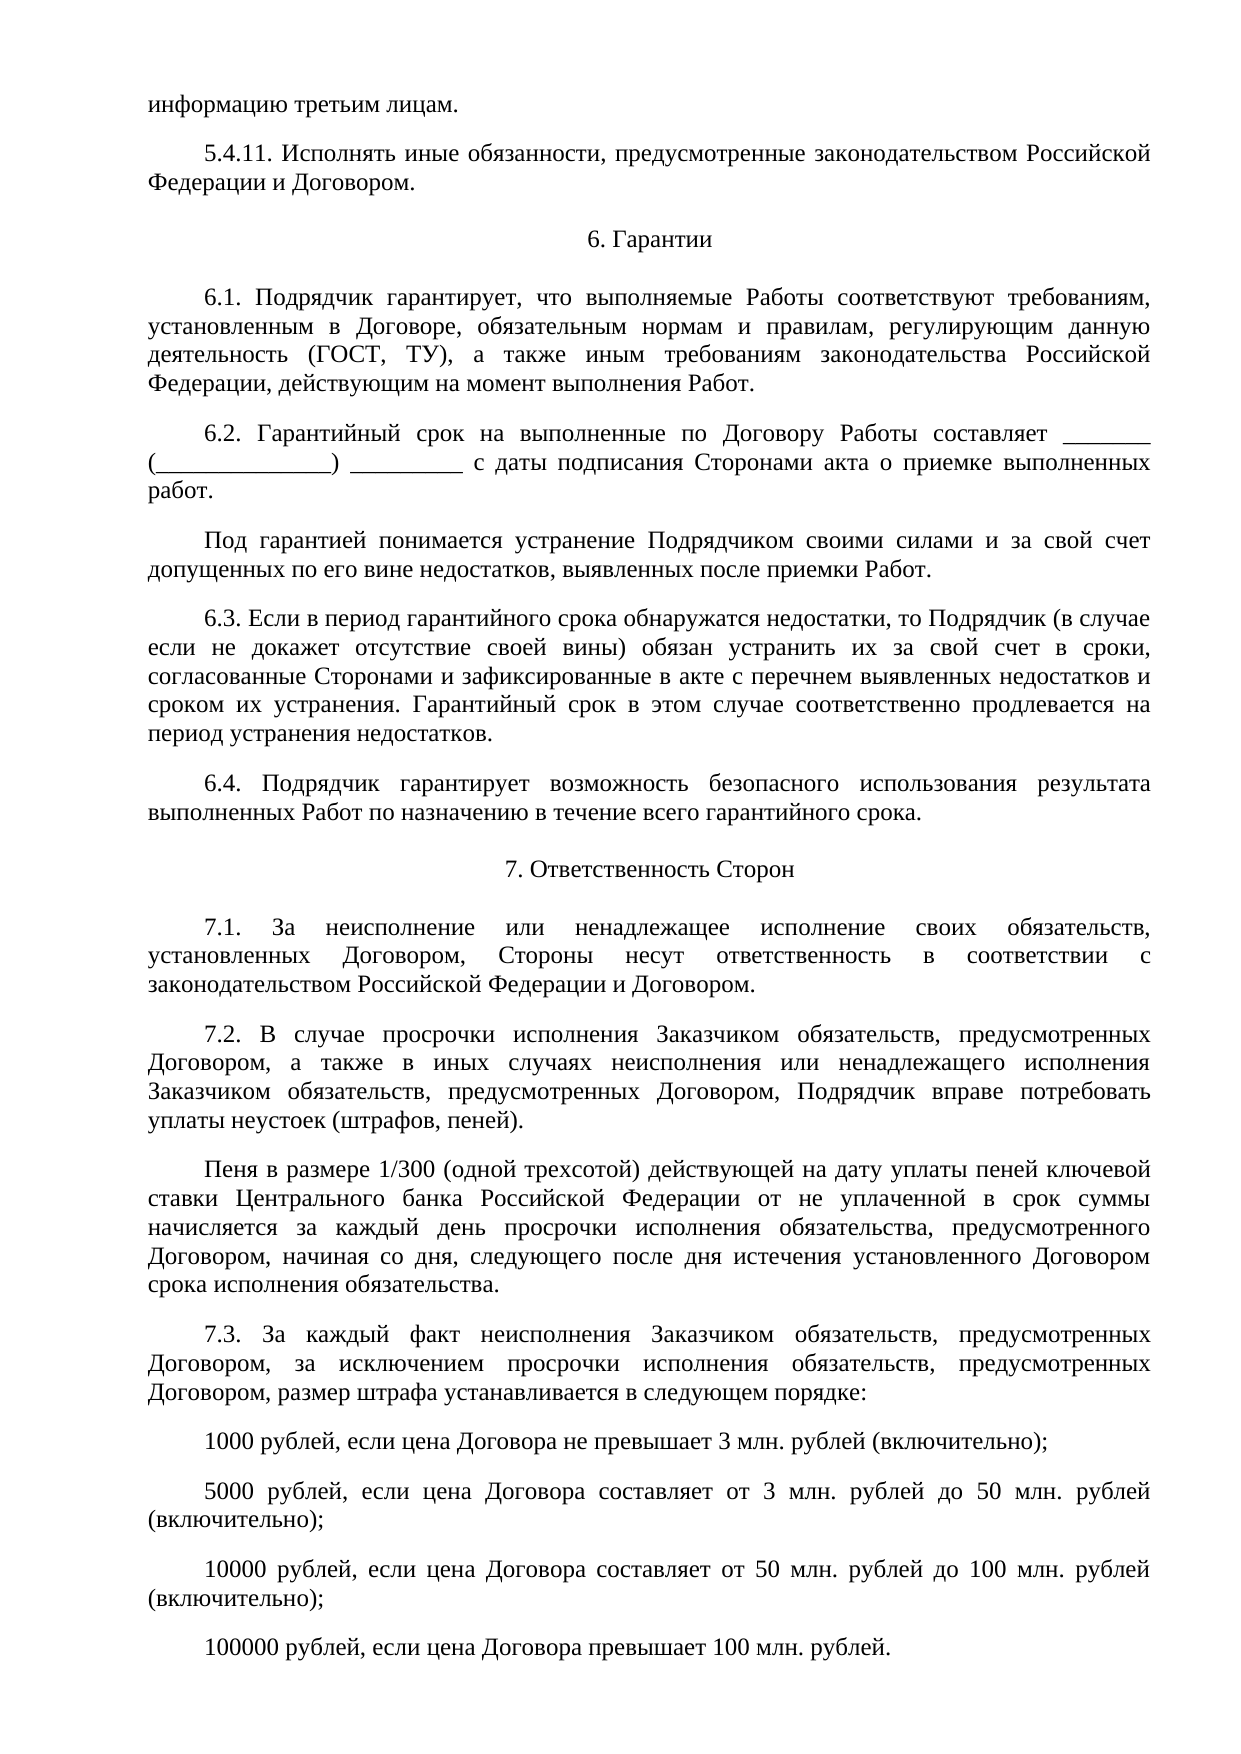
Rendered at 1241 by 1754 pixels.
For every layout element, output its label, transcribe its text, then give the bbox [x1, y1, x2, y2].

text 6. Гарантии [148, 224, 1152, 253]
text 5.4.11. Исполнять иные обязанности, предусмотренные законодательством Российской Федерации и Договором. [148, 138, 1152, 196]
text 1000 рублей, если цена Договора не превышает 3 млн. рублей (включительно); [148, 1426, 1152, 1455]
text Под гарантией понимается устранение Подрядчиком своими силами и за свой счет допущенных по его вине недостатков, выявленных после приемки Работ. [148, 525, 1152, 582]
text 6.3. Если в период гарантийного срока обнаружатся недостатки, то Подрядчик (в случае если не докажет отсутствие своей вины) обязан устранить их за свой счет в сроки, согласованные Сторонами и зафиксированные в акте с перечнем выявленных недостатков и сроком их устранения. Гарантийный срок в этом случае соответственно продлевается на период устранения недостатков. [148, 603, 1152, 747]
text 7.3. За каждый факт неисполнения Заказчиком обязательств, предусмотренных Договором, за исключением просрочки исполнения обязательств, предусмотренных Договором, размер штрафа устанавливается в следующем порядке: [148, 1319, 1152, 1405]
text 7. Ответственность Сторон [148, 854, 1152, 883]
text 5000 рублей, если цена Договора составляет от 3 млн. рублей до 50 млн. рублей (включительно); [148, 1476, 1152, 1533]
text 6.4. Подрядчик гарантирует возможность безопасного использования результата выполненных Работ по назначению в течение всего гарантийного срока. [148, 768, 1152, 825]
text 6.2. Гарантийный срок на выполненные по Договору Работы составляет _______ (______________) _________ с даты подписания Сторонами акта о приемке выполненных работ. [148, 418, 1152, 504]
text 100000 рублей, если цена Договора превышает 100 млн. рублей. [148, 1632, 1152, 1661]
text 7.2. В случае просрочки исполнения Заказчиком обязательств, предусмотренных Договором, а также в иных случаях неисполнения или ненадлежащего исполнения Заказчиком обязательств, предусмотренных Договором, Подрядчик вправе потребовать уплаты неустоек (штрафов, пеней). [148, 1019, 1152, 1134]
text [148, 89, 1152, 117]
text 6.1. Подрядчик гарантирует, что выполняемые Работы соответствуют требованиям, установленным в Договоре, обязательным нормам и правилам, регулирующим данную деятельность (ГОСТ, ТУ), а также иным требованиям законодательства Российской Федерации, действующим на момент выполнения Работ. [148, 282, 1152, 397]
text 10000 рублей, если цена Договора составляет от 50 млн. рублей до 100 млн. рублей (включительно); [148, 1554, 1152, 1612]
text 7.1. За неисполнение или ненадлежащее исполнение своих обязательств, установленных Договором, Стороны несут ответственность в соответствии с законодательством Российской Федерации и Договором. [148, 912, 1152, 998]
text Пеня в размере 1/300 (одной трехсотой) действующей на дату уплаты пеней ключевой ставки Центрального банка Российской Федерации от не уплаченной в срок суммы начисляется за каждый день просрочки исполнения обязательства, предусмотренного Договором, начиная со дня, следующего после дня истечения установленного Договором срока исполнения обязательства. [148, 1154, 1152, 1298]
